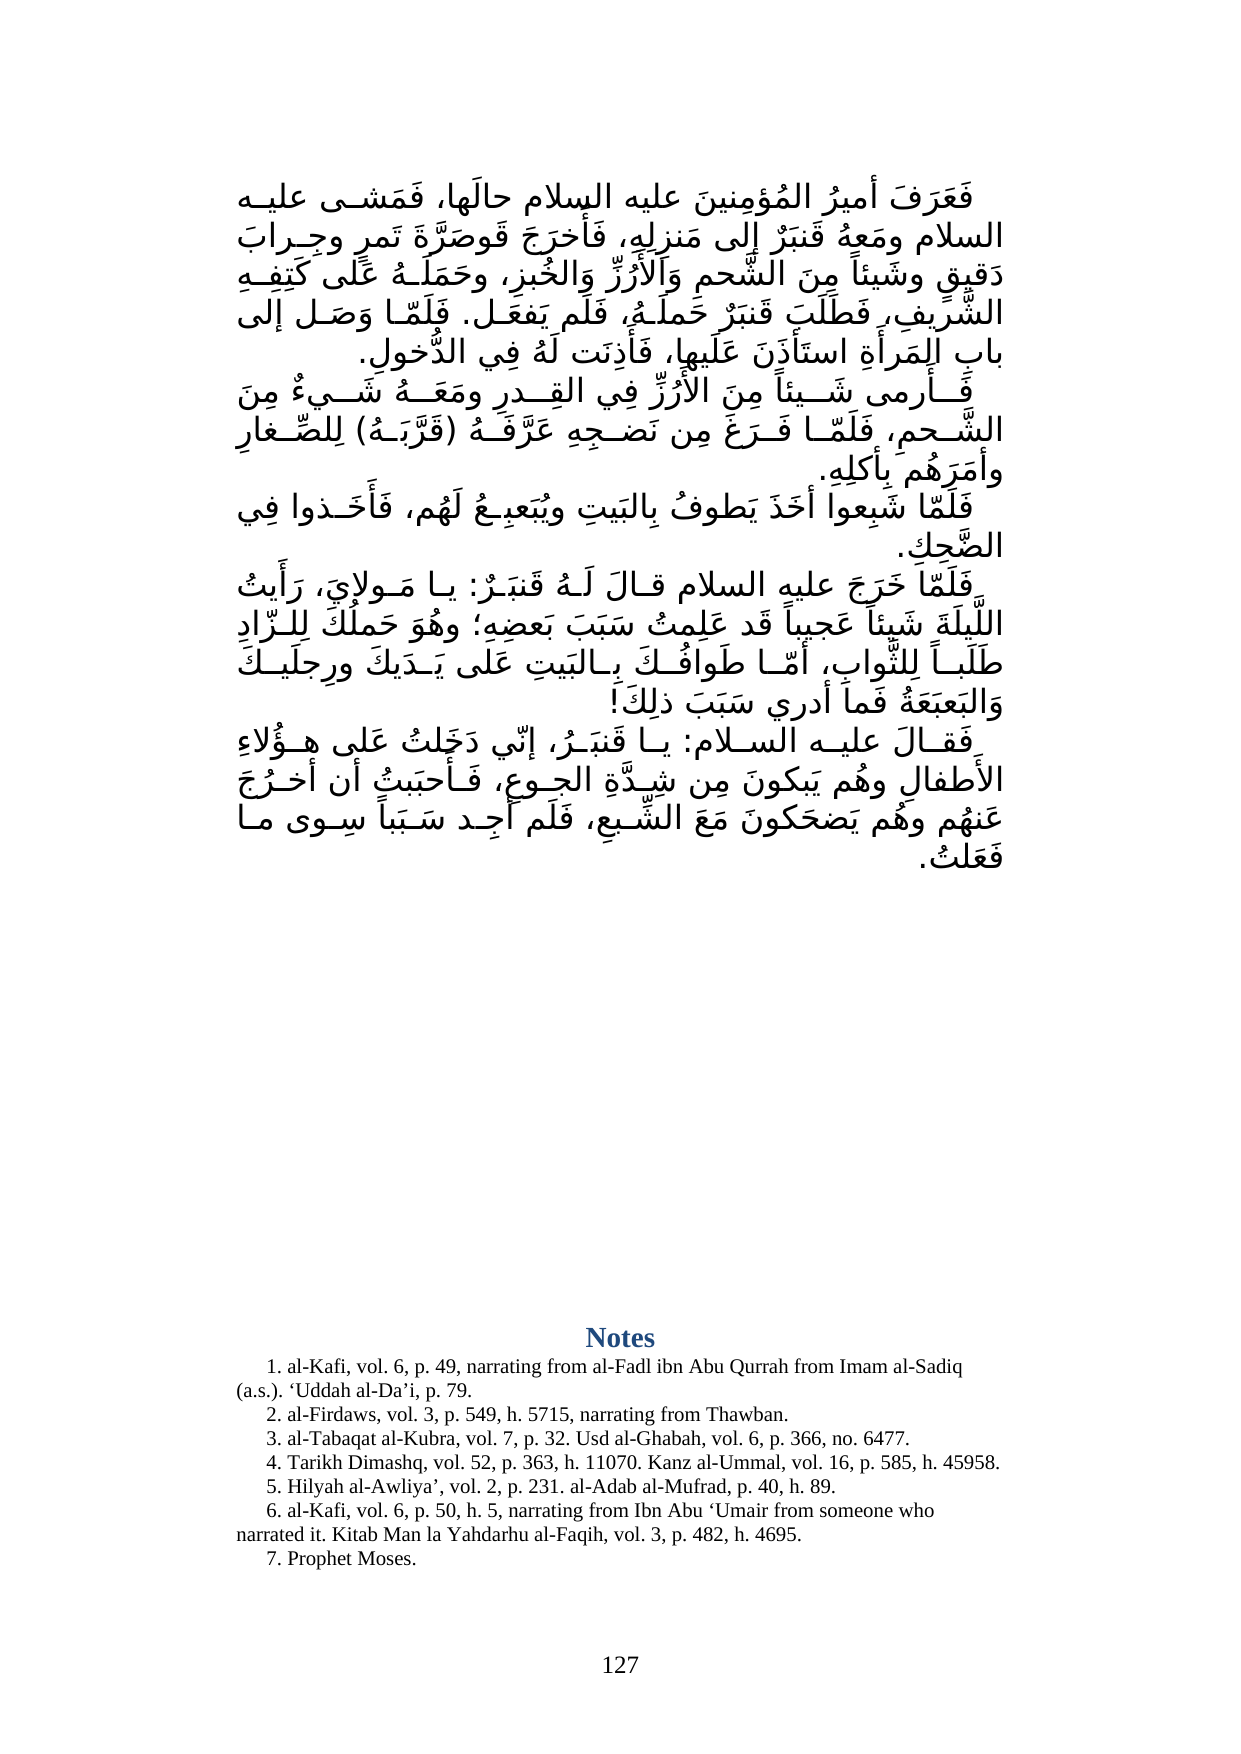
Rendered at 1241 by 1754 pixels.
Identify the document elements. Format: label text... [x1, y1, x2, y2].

text 6. al-Kafi, vol. 6, p. 50, h. 5, narrating from Ibn Abu ‘Umair from someone who narrated it. Kitab Man la Yahdarhu al-Faqih, vol. 3, p. 482, h. 4695. [236, 1498, 1004, 1546]
text 2. al-Firdaws, vol. 3, p. 549, h. 5715, narrating from Thawban. [236, 1402, 1004, 1426]
subtitle Notes [236, 1320, 1004, 1354]
text 3. al-Tabaqat al-Kubra, vol. 7, p. 32. Usd al-Ghabah, vol. 6, p. 366, no. 6477. [236, 1426, 1004, 1450]
text 4. Tarikh Dimashq, vol. 52, p. 363, h. 11070. Kanz al-Ummal, vol. 16, p. 585, h. 45958. [236, 1450, 1004, 1474]
text فَقالَ عليه السلام: يا قَنبَرُ، إنّي دَخَلتُ عَلى هؤُلاءِ الأَطفالِ وهُم يَبكونَ مِن شِدَّةِ الجوعِ، فَأَحبَبتُ أن أخرُجَ عَنهُم وهُم يَضحَكونَ مَعَ الشِّبعِ، فَلَم أجِد سَبَباً سِوى ما فَعَلتُ. [236, 721, 1004, 877]
text فَلَمّا شَبِعوا أخَذَ يَطوفُ بِالبَيتِ ويُبَعبِعُ لَهُم، فَأَخَذوا فِي الضَّحِكِ. [236, 488, 1004, 566]
text فَأَرمى شَيئاً مِنَ الأَرُزِّ فِي القِدرِ ومَعَهُ شَي‏ءٌ مِنَ الشَّحمِ، فَلَمّا فَرَغَ مِن نَضجِهِ عَرَّفَهُ (قَرَّبَهُ) لِلصِّغارِ وأمَرَهُم بِأكلِهِ. [236, 371, 1004, 488]
text 1. al-Kafi, vol. 6, p. 49, narrating from al-Fadl ibn Abu Qurrah from Imam al-Sadiq (a.s.). ‘Uddah al-Da’i, p. 79. [236, 1354, 1004, 1402]
text 7. Prophet Moses. [236, 1546, 1004, 1570]
text فَلَمّا خَرَجَ عليه السلام قالَ لَهُ قَنبَرٌ: يا مَولايَ، رَأَيتُ اللَّيلَةَ شَيئاً عَجيباً قَد عَلِمتُ سَبَبَ بَعضِهِ؛ وهُوَ حَملُكَ لِلزّادِ طَلَباً لِلثَّوابِ، أمّا طَوافُكَ بِالبَيتِ عَلى يَدَيكَ ورِجلَيكَ وَالبَعبَعَةُ فَما أدري سَبَبَ ذلِكَ! [236, 566, 1004, 721]
text فَعَرَفَ أميرُ المُؤمِنينَ عليه السلام حالَها، فَمَشى عليه السلام ومَعهُ قَنبَرٌ إلى مَنزِلِهِ، فَأَخرَجَ قَوصَرَّةَ تَمرٍ وجِرابَ‏ دَقيقٍ وشَيئاً مِنَ الشَّحمِ وَالأَرُزِّ وَالخُبزِ، وحَمَلَهُ عَلى كَتِفِهِ الشَّريفِ، فَطَلَبَ قَنبَرٌ حَملَهُ، فَلَم يَفعَل. فَلَمّا وَصَل إلى بابِ المَرأَةِ استَأذَنَ عَلَيها، فَأَذِنَت لَهُ فِي الدُّخولِ. [236, 177, 1004, 371]
text 5. Hilyah al-Awliya’, vol. 2, p. 231. al-Adab al-Mufrad, p. 40, h. 89. [236, 1474, 1004, 1498]
